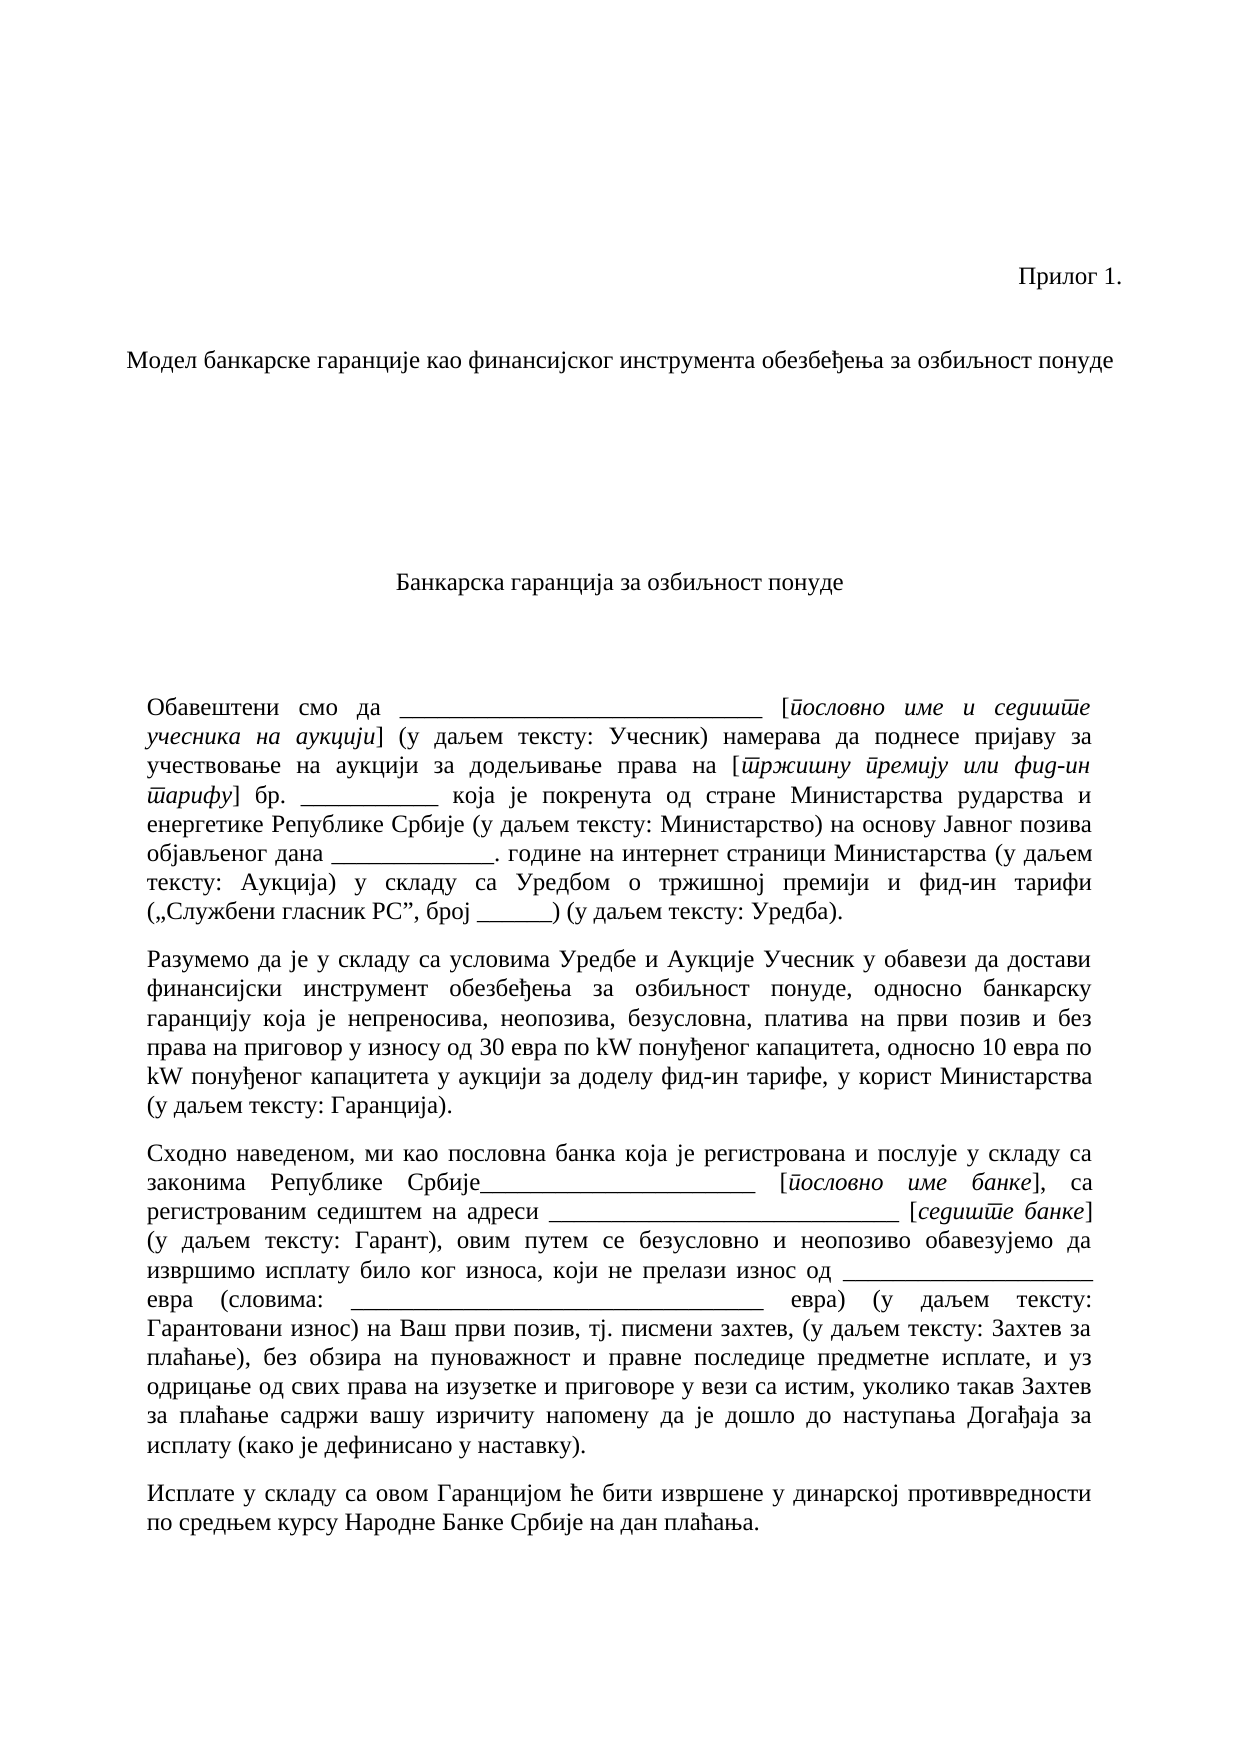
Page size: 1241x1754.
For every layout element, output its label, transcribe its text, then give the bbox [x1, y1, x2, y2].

table_cell Разумемо да је у складу са условима Уредбе и Аукције Учесник у обавези да достави финансијски инструмент обезбеђења за озбиљност понуде, односно банкарску гаранцију која је непреносива, неопозива, безусловна, платива на први позив и без права на приговор у износу од 30 евра по kW понуђеног капацитета, односно 10 евра по kW понуђеног капацитета у аукцији за доделу фид-ин тарифе, у корист Министарства (у даљем тексту: Гаранција). [135, 931, 1104, 1125]
text Прилог 1. [118, 261, 1122, 290]
text Модел банкарске гаранције као финансијског инструмента обезбеђења за озбиљност понуде [118, 344, 1122, 373]
table_cell Сходно наведеном, ми као пословнa банкa која је регистрована и послује у складу са законима Републике Србије______________________ [пословно име банке], са регистрованим седиштем на адреси ____________________________ [седиште банке] (у даљем тексту: Гарант), овим путем се безусловно и неопозиво обавезујемо да извршимо исплату било ког износа, који не прелази износ од ____________________ евра (словима: _________________________________ евра) (у даљем тексту: Гарантовани износ) на Ваш први позив, тј. писмени захтев, (у даљем тексту: Захтев за плаћање), без обзира на пуноважност и правне последице предметне исплате, и уз одрицање од свих права на изузетке и приговоре у вези са истим, уколико такав Захтев за плаћање садржи вашу изричиту напомену да је дошло до наступања Догађаја за исплату (како је дефинисано у наставку). [135, 1125, 1104, 1465]
table_header Банкарска гаранција за озбиљност понуде [135, 380, 1104, 679]
table_cell Исплате у складу са овом Гаранцијом ће бити извршене у динарској противвредности по средњем курсу Народне Банке Србије на дан плаћања. [135, 1465, 1104, 1542]
table_cell Обавештени смо да _____________________________ [пословно име и седиште учесника на аукцији] (у даљем тексту: Учесник) намерава да поднесе пријаву за учествовање на аукцији за додељивање права на [тржишну премију или фид-ин тарифу] бр. ___________ која је покренута од стране Министарства рударства и енергетике Републике Србије (у даљем тексту: Министарство) на основу Јавног позива објављеног дана _____________. године на интернет страници Министарства (у даљем тексту: Аукција) у складу са Уредбом о тржишној премији и фид-ин тарифи („Службени гласник РСˮ, број ______) (у даљем тексту: Уредба). [135, 679, 1104, 931]
